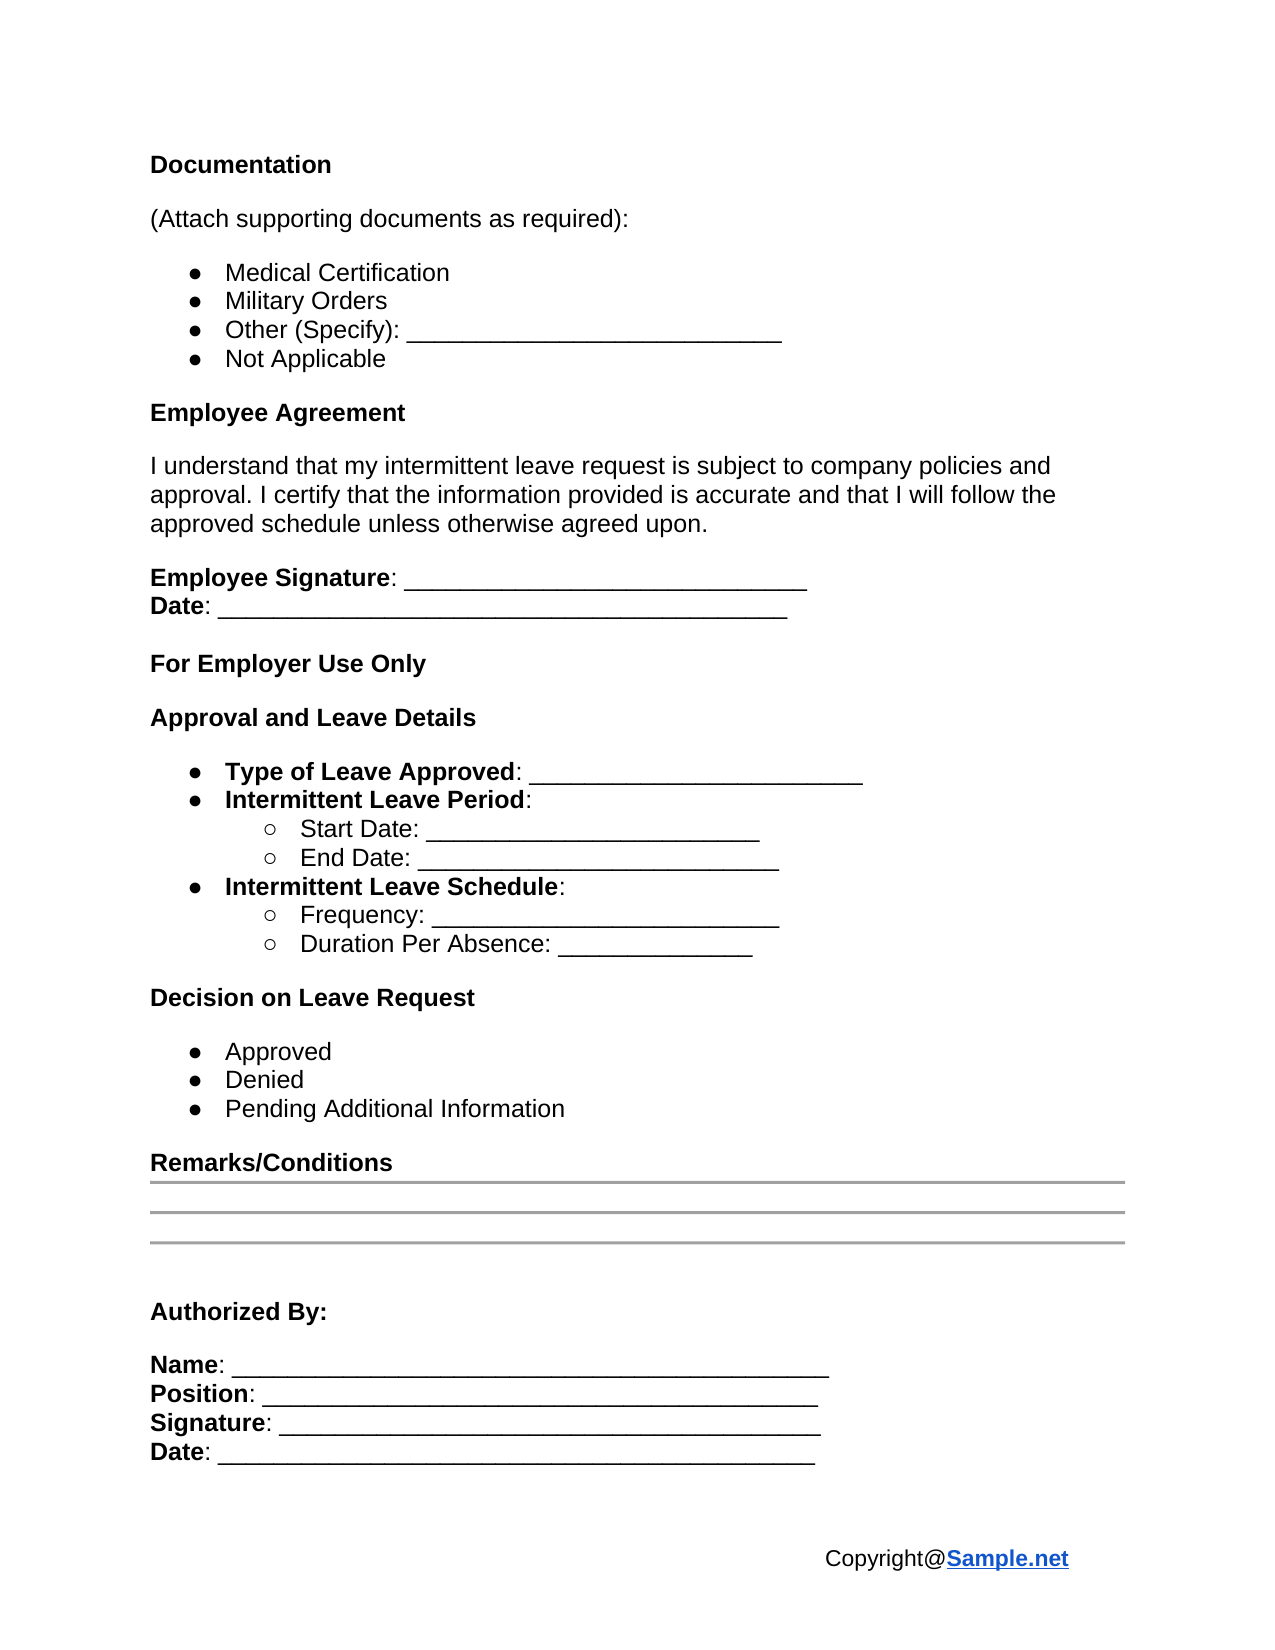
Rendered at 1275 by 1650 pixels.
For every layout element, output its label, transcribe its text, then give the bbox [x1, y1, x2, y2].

subtitle Approval and Leave Details [150, 703, 1125, 732]
list Medical Certification [187, 257, 1125, 286]
subtitle Authorized By: [150, 1296, 1125, 1325]
list Duration Per Absence: ______________ [262, 929, 1125, 958]
text Employee Signature: _____________________________ Date: _________________________________________ [150, 562, 1125, 620]
list Military Orders [187, 286, 1125, 315]
text Name: ___________________________________________ Position: ________________________________________ Signature: _______________________________________ Date: ___________________________________________ [150, 1350, 1125, 1465]
list Frequency: _________________________ [262, 900, 1125, 929]
subtitle Employee Agreement [150, 397, 1125, 426]
subtitle Remarks/Conditions [150, 1148, 1125, 1177]
list Approved [187, 1037, 1125, 1065]
list End Date: __________________________ [262, 843, 1125, 872]
subtitle For Employer Use Only [150, 649, 1125, 678]
list Denied [187, 1065, 1125, 1094]
subtitle Decision on Leave Request [150, 983, 1125, 1012]
list Not Applicable [187, 344, 1125, 372]
list Intermittent Leave Period: [187, 785, 1125, 814]
list Other (Specify): ___________________________ [187, 315, 1125, 344]
text (Attach supporting documents as required): [150, 204, 1125, 232]
list Start Date: ________________________ [262, 814, 1125, 843]
subtitle Documentation [150, 150, 1125, 179]
list Pending Additional Information [187, 1094, 1125, 1123]
list Intermittent Leave Schedule: [187, 872, 1125, 900]
list Type of Leave Approved: ________________________ [187, 757, 1125, 785]
text I understand that my intermittent leave request is subject to company policies and approval. I certify that the information provided is accurate and that I will follow the approved schedule unless otherwise agreed upon. [150, 451, 1125, 537]
